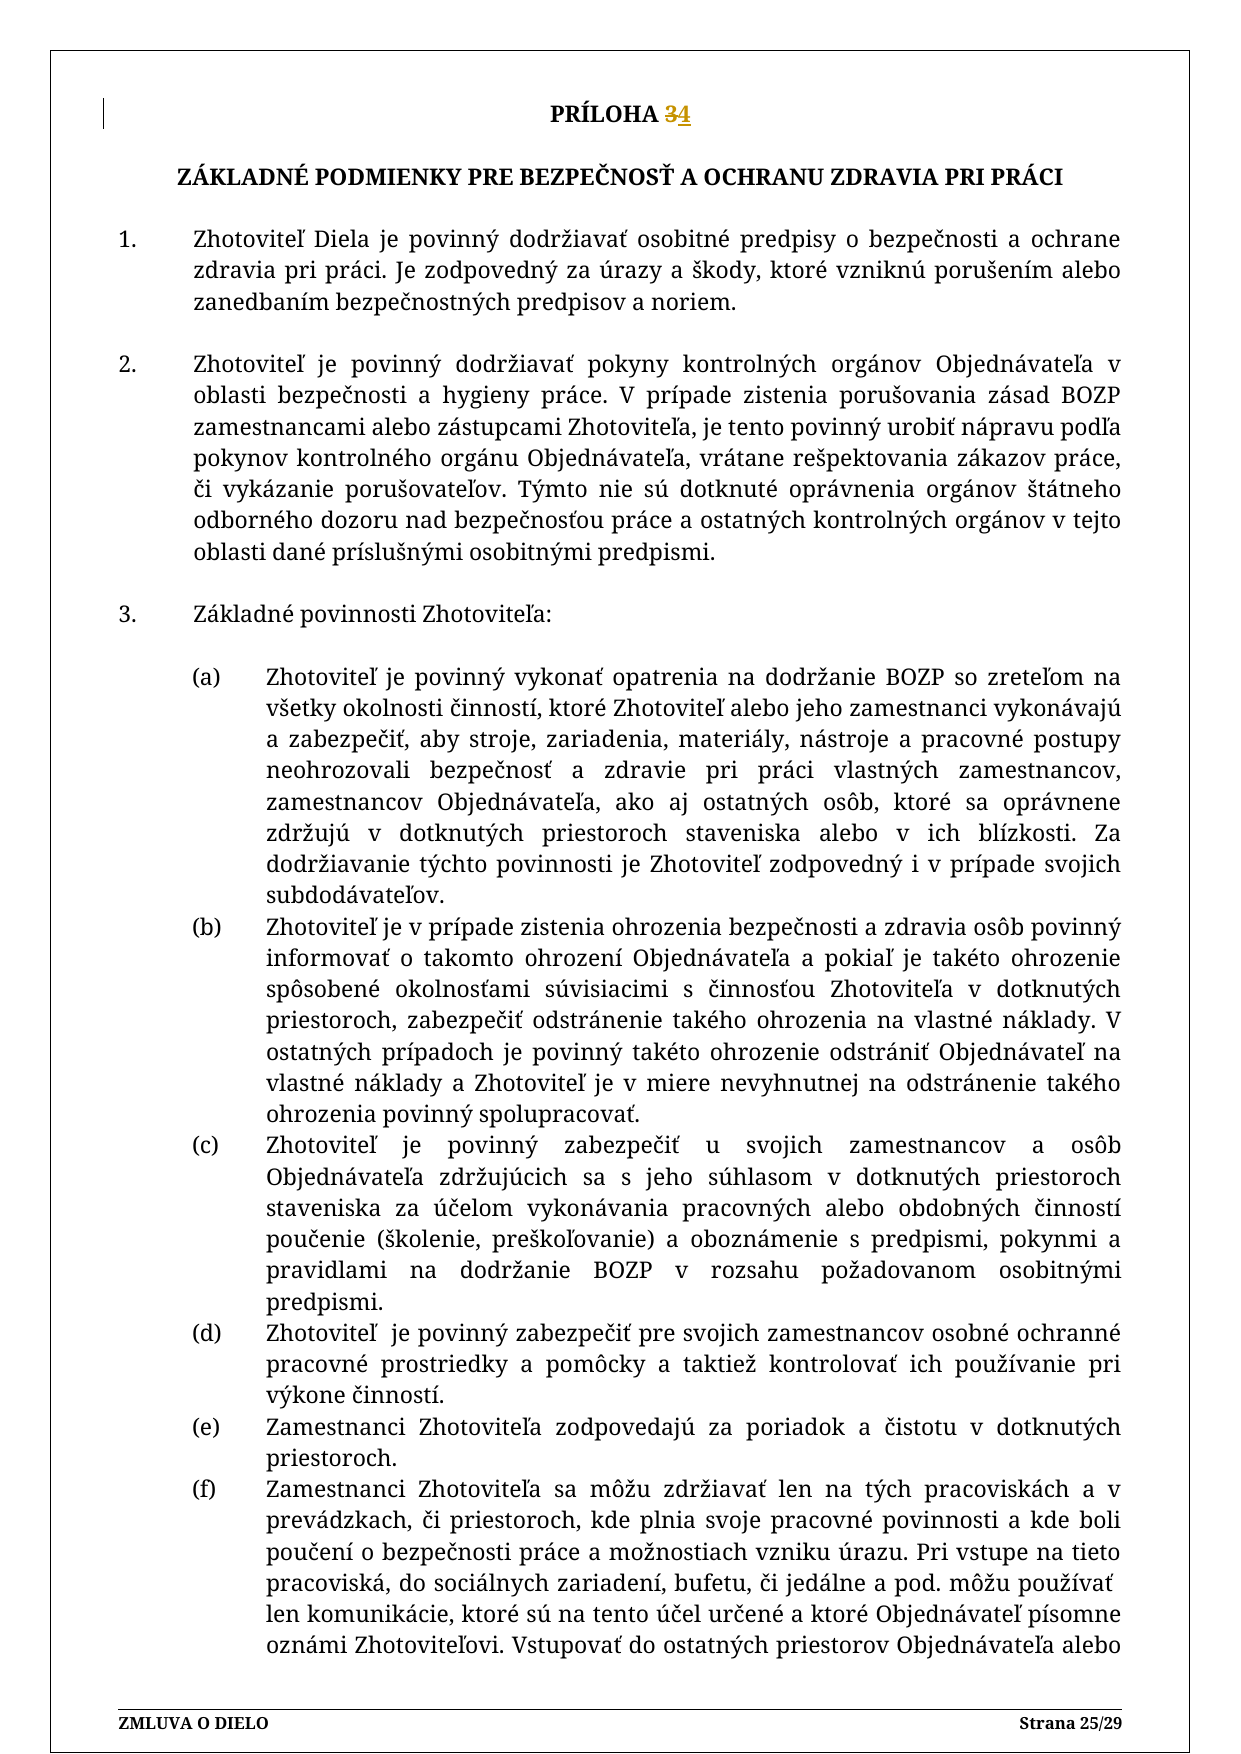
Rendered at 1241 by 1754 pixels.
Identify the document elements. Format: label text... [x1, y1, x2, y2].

list Zamestnanci Zhotoviteľa zodpovedajú za poriadok a čistotu v dotknutých priestoroch. [192, 1410, 1122, 1473]
list Zhotoviteľ je v prípade zistenia ohrozenia bezpečnosti a zdravia osôb povinný informovať o takomto ohrození Objednávateľa a pokiaľ je takéto ohrozenie spôsobené okolnosťami súvisiacimi s činnosťou Zhotoviteľa v dotknutých priestoroch, zabezpečiť odstránenie takého ohrozenia na vlastné náklady. V ostatných prípadoch je povinný takéto ohrozenie odstrániť Objednávateľ na vlastné náklady a Zhotoviteľ je v miere nevyhnutnej na odstránenie takého ohrozenia povinný spolupracovať. [192, 910, 1122, 1129]
list Zhotoviteľ je povinný vykonať opatrenia na dodržanie BOZP so zreteľom na všetky okolnosti činností, ktoré Zhotoviteľ alebo jeho zamestnanci vykonávajú a zabezpečiť, aby stroje, zariadenia, materiály, nástroje a pracovné postupy neohrozovali bezpečnosť a zdravie pri práci vlastných zamestnancov, zamestnancov Objednávateľa, ako aj ostatných osôb, ktoré sa oprávnene zdržujú v dotknutých priestoroch staveniska alebo v ich blízkosti. Za dodržiavanie týchto povinnosti je Zhotoviteľ zodpovedný i v prípade svojich subdodávateľov. [192, 660, 1122, 910]
list Zhotoviteľ Diela je povinný dodržiavať osobitné predpisy o bezpečnosti a ochrane zdravia pri práci. Je zodpovedný za úrazy a škody, ktoré vzniknú porušením alebo zanedbaním bezpečnostných predpisov a noriem. [118, 223, 1122, 317]
list Zhotoviteľ je povinný dodržiavať pokyny kontrolných orgánov Objednávateľa v oblasti bezpečnosti a hygieny práce. V prípade zistenia porušovania zásad BOZP zamestnancami alebo zástupcami Zhotoviteľa, je tento povinný urobiť nápravu podľa pokynov kontrolného orgánu Objednávateľa, vrátane rešpektovania zákazov práce, či vykázanie porušovateľov. Týmto nie sú dotknuté oprávnenia orgánov štátneho odborného dozoru nad bezpečnosťou práce a ostatných kontrolných orgánov v tejto oblasti dané príslušnými osobitnými predpismi. [118, 348, 1122, 567]
text ZÁKLADNÉ PODMIENKY PRE BEZPEČNOSŤ A OCHRANU ZDRAVIA PRI PRÁCI [118, 160, 1122, 192]
subtitle PRÍLOHA [118, 98, 1122, 129]
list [192, 1473, 1122, 1660]
list Zhotoviteľ je povinný zabezpečiť u svojich zamestnancov a osôb Objednávateľa zdržujúcich sa s jeho súhlasom v dotknutých priestoroch staveniska za účelom vykonávania pracovných alebo obdobných činností poučenie (školenie, preškoľovanie) a oboznámenie s predpismi, pokynmi a pravidlami na dodržanie BOZP v rozsahu požadovanom osobitnými predpismi. [192, 1129, 1122, 1317]
list Základné povinnosti Zhotoviteľa: [118, 598, 1122, 629]
list Zhotoviteľ je povinný zabezpečiť pre svojich zamestnancov osobné ochranné pracovné prostriedky a pomôcky a taktiež kontrolovať ich používanie pri výkone činností. [192, 1317, 1122, 1410]
